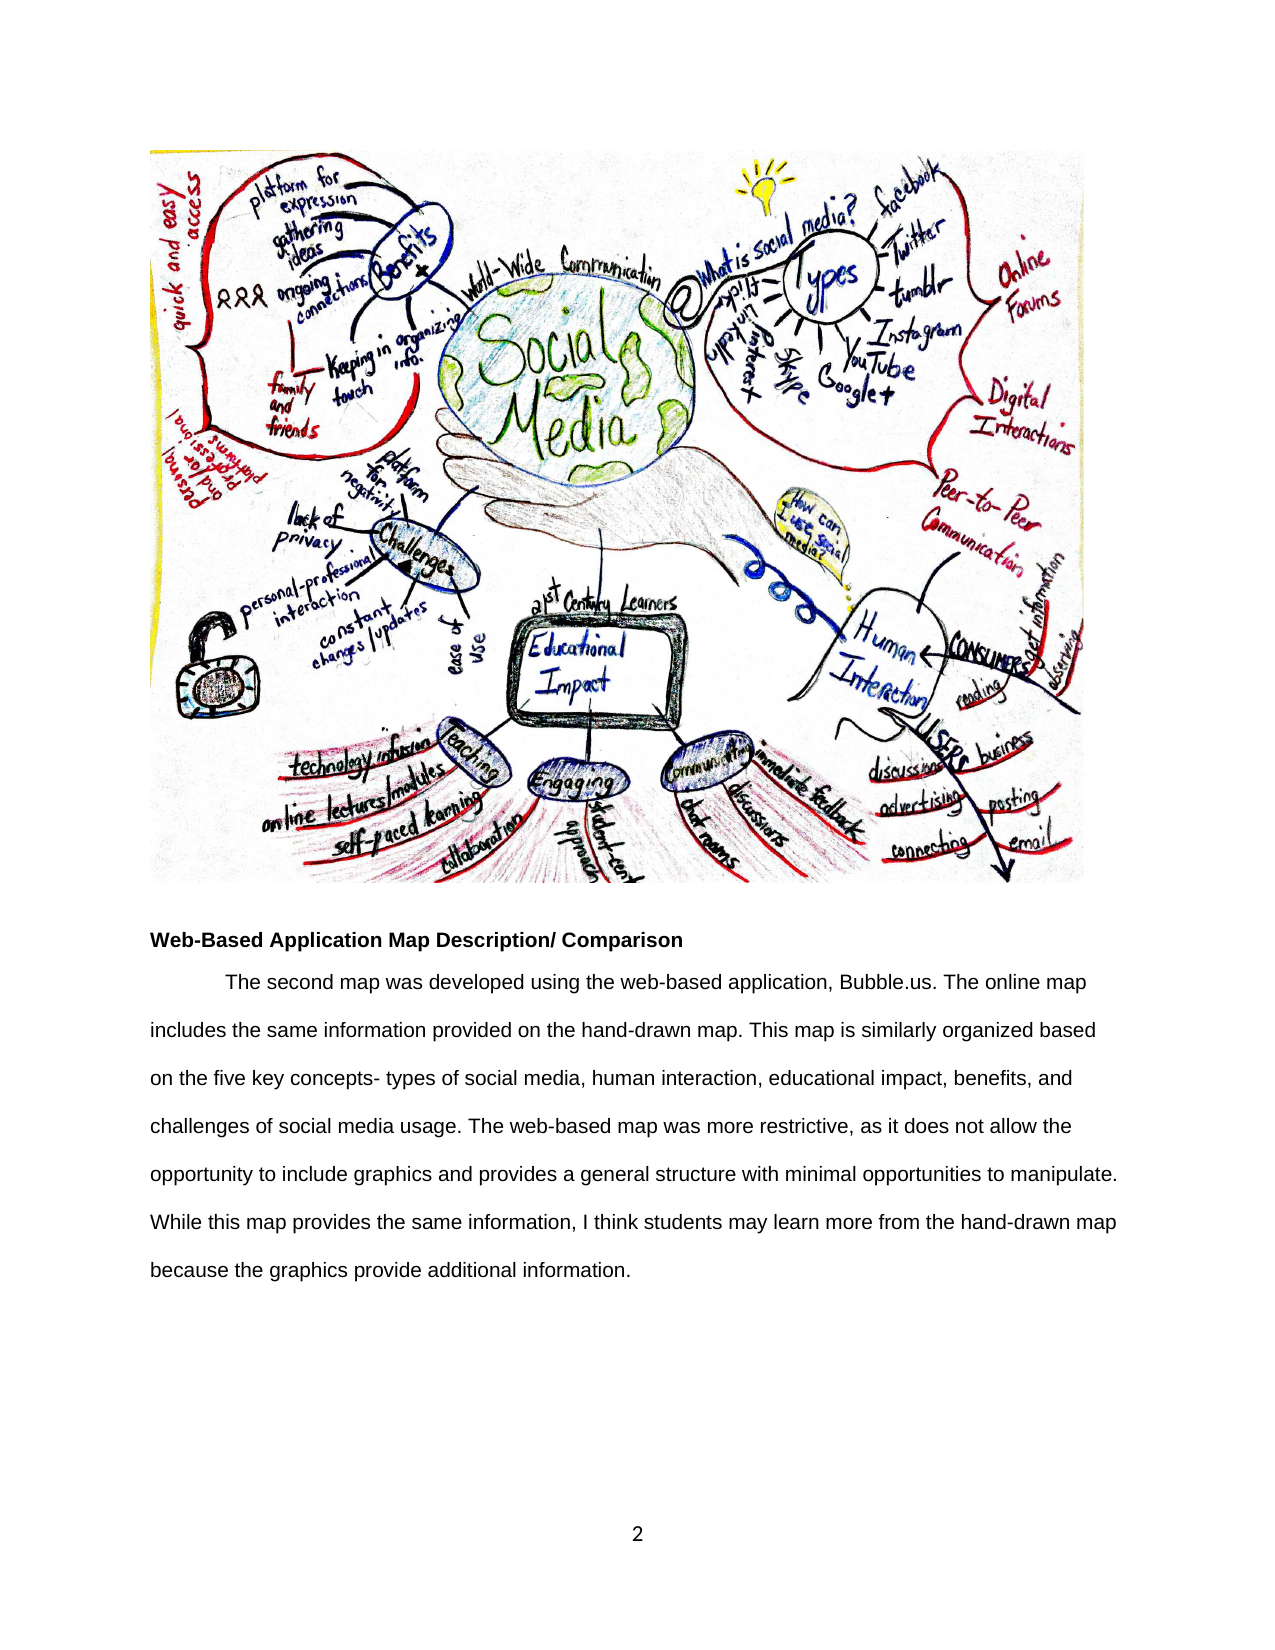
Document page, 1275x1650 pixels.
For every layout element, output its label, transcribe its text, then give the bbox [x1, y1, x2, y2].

picture [150, 150, 1084, 883]
text The second map was developed using the web-based application, Bubble.us. The online map includes the same information provided on the hand-drawn map. This map is similarly organized based on the five key concepts- types of social media, human interaction, educational impact, benefits, and challenges of social media usage. The web-based map was more restrictive, as it does not allow the opportunity to include graphics and provides a general structure with minimal opportunities to manipulate. While this map provides the same information, I think students may learn more from the hand-drawn map because the graphics provide additional information. [150, 970, 1125, 1281]
text Web-Based Application Map Description/ Comparison [150, 927, 1125, 951]
